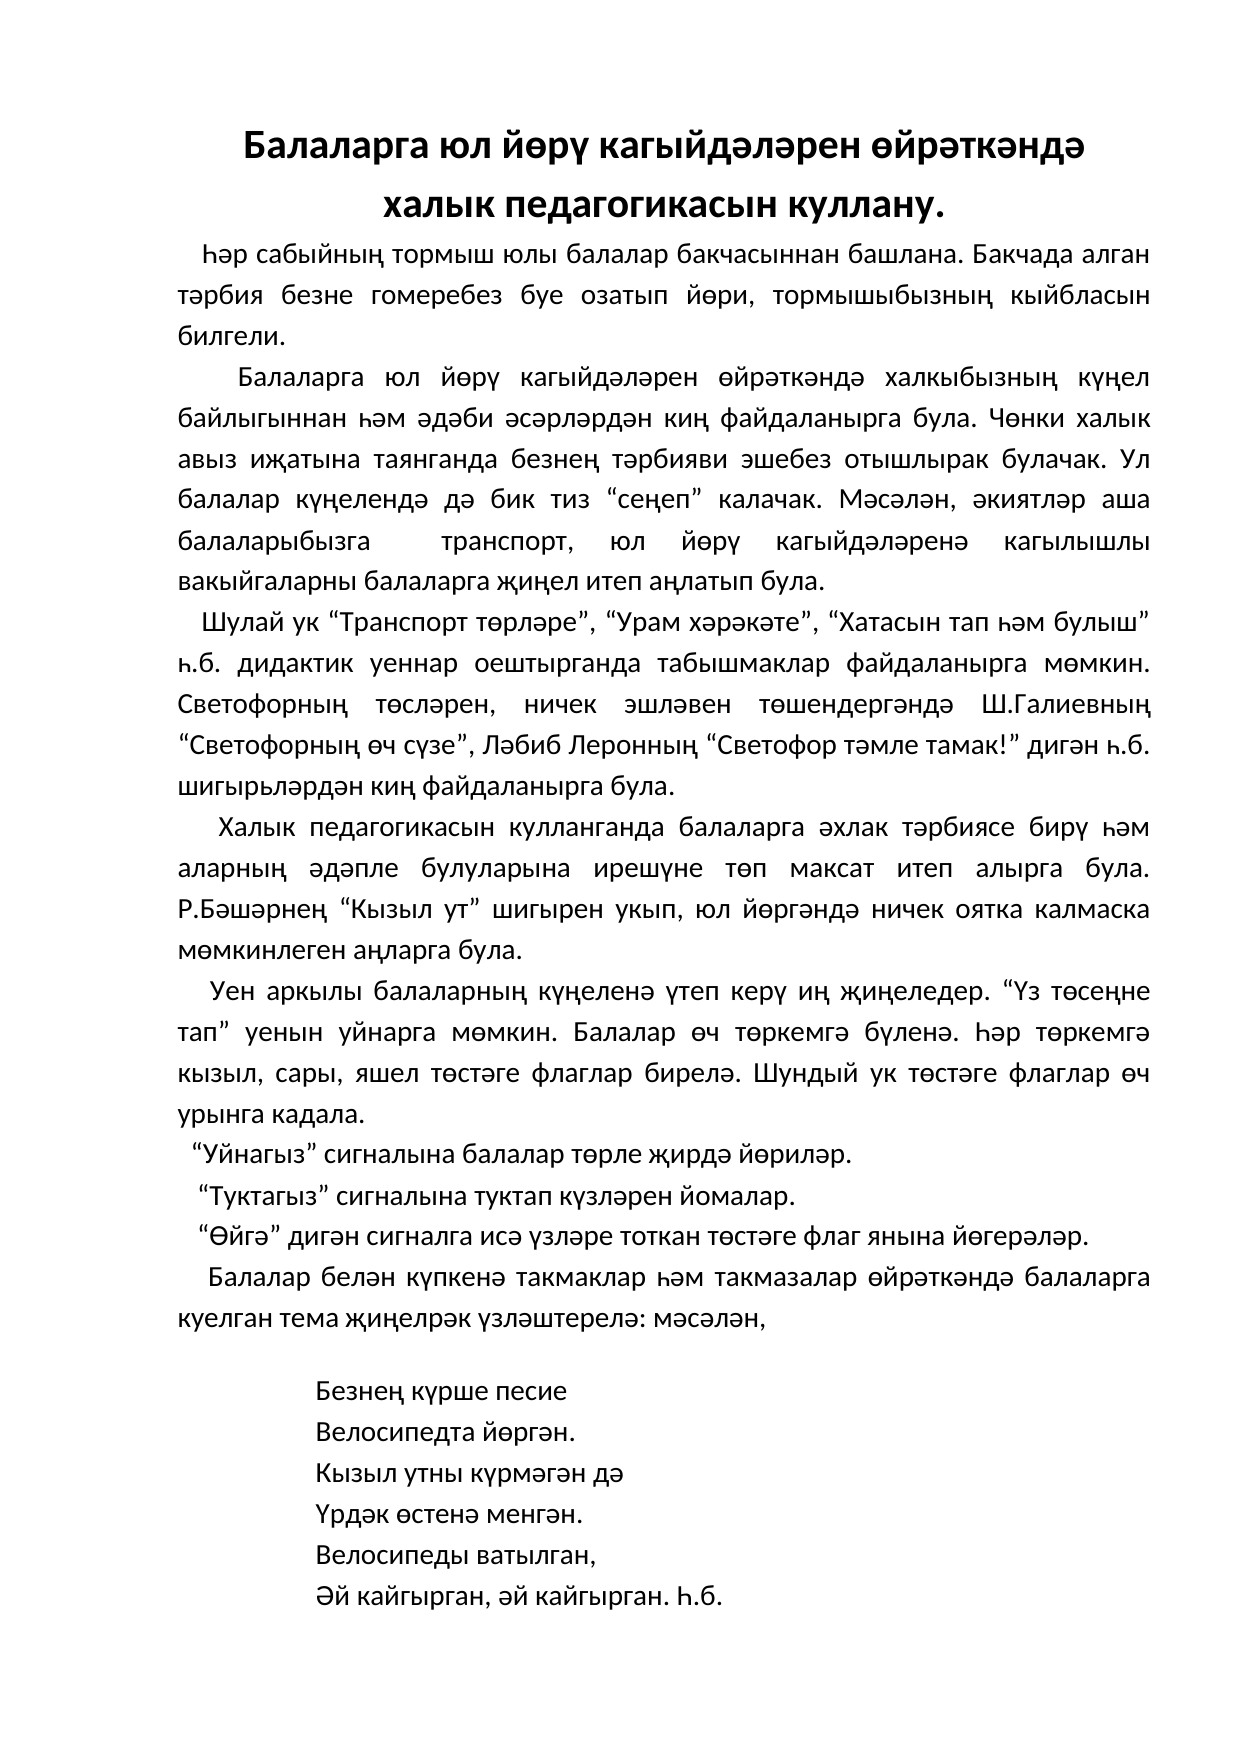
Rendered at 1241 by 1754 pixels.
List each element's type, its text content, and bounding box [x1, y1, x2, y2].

text Безнең күрше песие [177, 1372, 1152, 1408]
text Һәр сабыйның тормыш юлы балалар бакчасыннан башлана. Бакчада алган тәрбия безне гомеребез буе озатып йөри, тормышыбызның кыйбласын билгели. [177, 235, 1152, 352]
text “Туктагыз” сигналына туктап күзләрен йомалар. [177, 1177, 1152, 1212]
text Үрдәк өстенә менгән. [177, 1495, 1152, 1531]
text Балаларга юл йөрү кагыйдәләрен өйрәткәндә халык педагогикасын куллану. [177, 118, 1152, 227]
text “Өйгә” дигән сигналга исә үзләре тоткан төстәге флаг янына йөгерәләр. [177, 1217, 1152, 1253]
text Велосипедта йөргән. [177, 1413, 1152, 1449]
text Балаларга юл йөрү кагыйдәләрен өйрәткәндә халкыбызның күңел байлыгыннан һәм әдәби әсәрләрдән киң файдаланырга була. Чөнки халык авыз иҗатына таянганда безнең тәрбияви эшебез отышлырак булачак. Ул балалар күңелендә дә бик тиз “сеңеп” калачак. Мәсәлән, әкиятләр аша балаларыбызга транспорт, юл йөрү кагыйдәләренә кагылышлы вакыйгаларны балаларга җиңел итеп аңлатып була. [177, 358, 1152, 598]
text Әй кайгырган, әй кайгырган. Һ.б. [177, 1577, 1152, 1613]
text Шулай ук “Транспорт төрләре”, “Урам хәрәкәте”, “Хатасын тап һәм булыш” һ.б. дидактик уеннар оештырганда табышмаклар файдаланырга мөмкин. Светофорның төсләрен, ничек эшләвен төшендергәндә Ш.Галиевның “Светофорның өч сүзе”, Ләбиб Леронның “Светофор тәмле тамак!” дигән һ.б. шигырьләрдән киң файдаланырга була. [177, 603, 1152, 803]
text Халык педагогикасын кулланганда балаларга әхлак тәрбиясе бирү һәм аларның әдәпле булуларына ирешүне төп максат итеп алырга була. Р.Бәшәрнең “Кызыл ут” шигырен укып, юл йөргәндә ничек оятка калмаска мөмкинлеген аңларга була. [177, 808, 1152, 967]
text Кызыл утны күрмәгән дә [177, 1454, 1152, 1490]
text Уен аркылы балаларның күңеленә үтеп керү иң җиңеледер. “Үз төсеңне тап” уенын уйнарга мөмкин. Балалар өч төркемгә бүленә. Һәр төркемгә кызыл, сары, яшел төстәге флаглар бирелә. Шундый ук төстәге флаглар өч урынга кадала. [177, 972, 1152, 1130]
text Балалар белән күпкенә такмаклар һәм такмазалар өйрәткәндә балаларга куелган тема җиңелрәк үзләштерелә: мәсәлән, [177, 1258, 1152, 1335]
text “Уйнагыз” сигналына балалар төрле җирдә йөриләр. [177, 1136, 1152, 1171]
text Велосипеды ватылган, [177, 1536, 1152, 1572]
